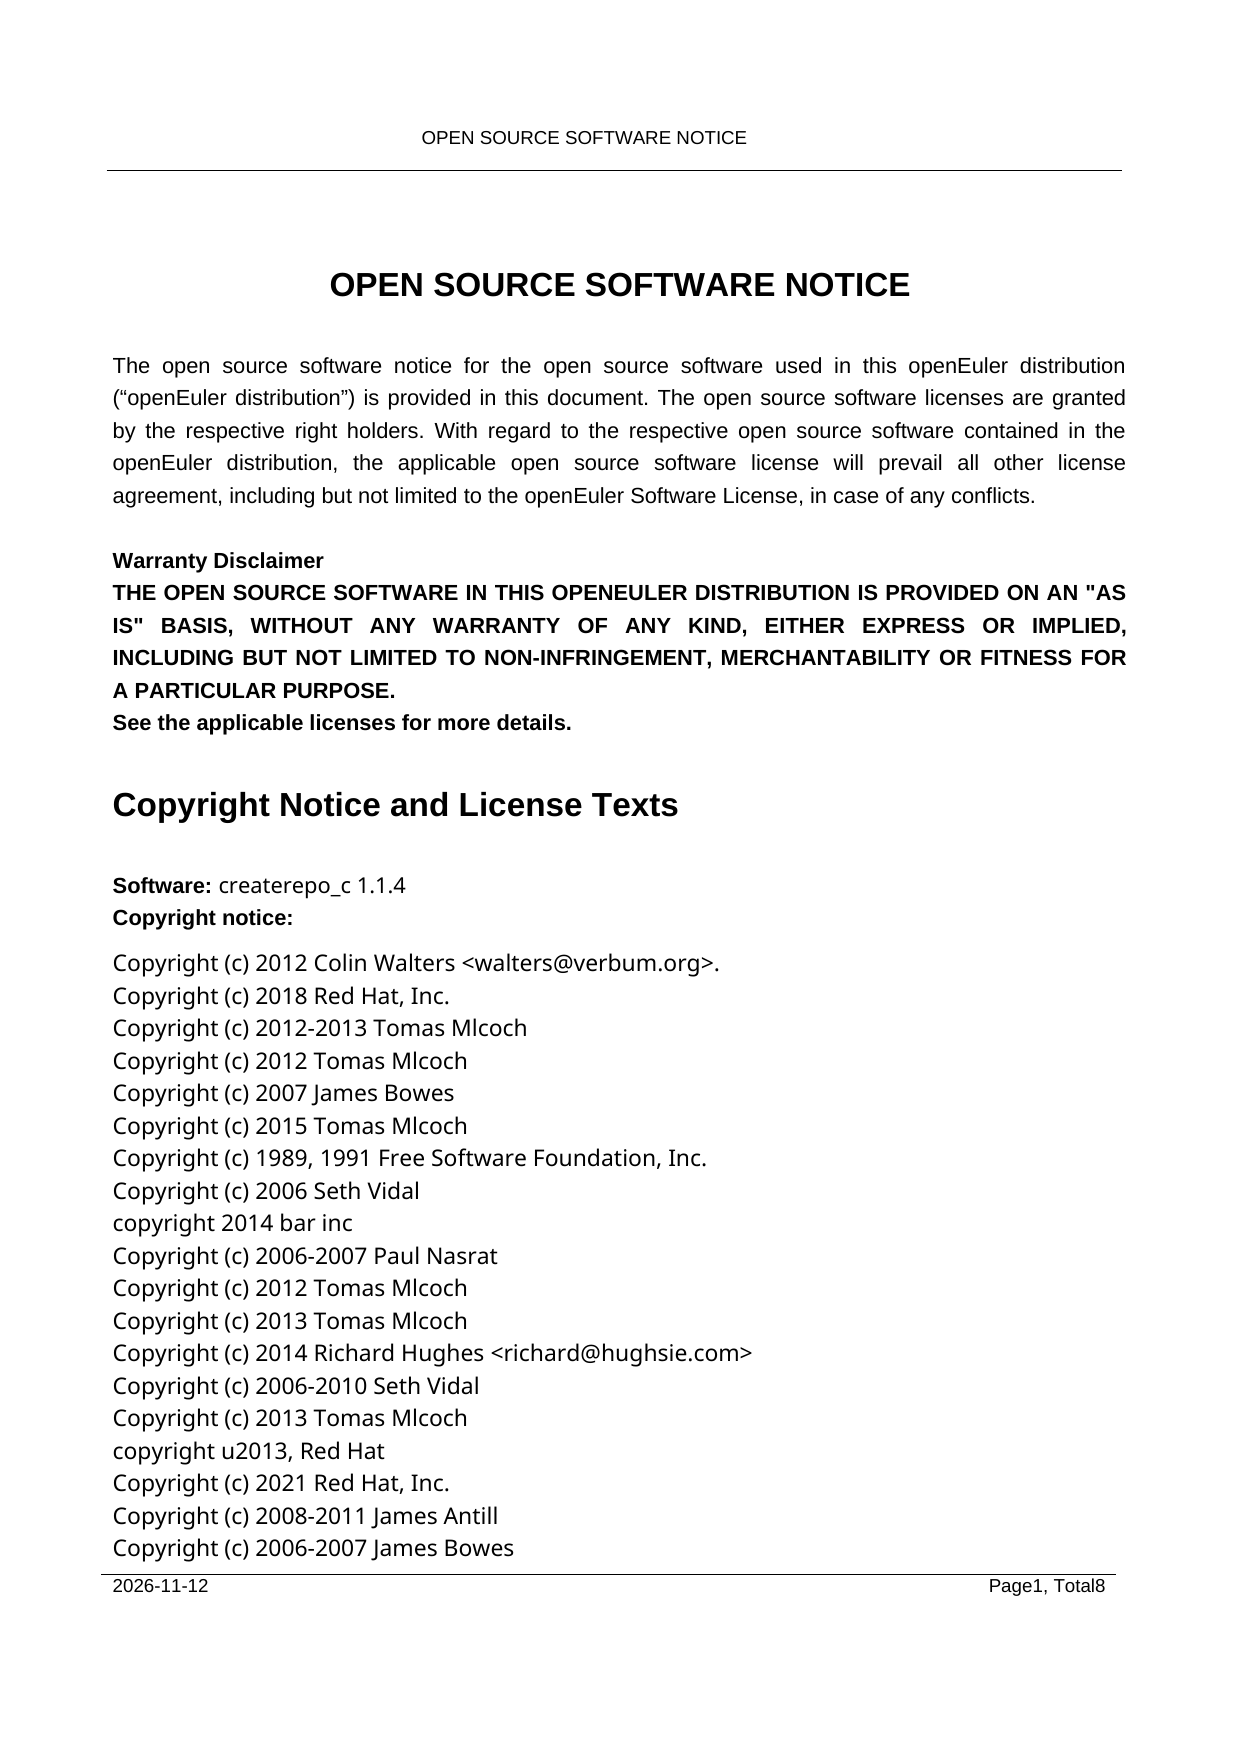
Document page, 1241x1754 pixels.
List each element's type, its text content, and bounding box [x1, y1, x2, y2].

text OPEN SOURCE SOFTWARE NOTICE [112, 251, 1128, 316]
text Warranty Disclaimer [112, 544, 1128, 576]
title Software: createrepo_c 1.1.4 [112, 869, 1128, 901]
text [112, 947, 1128, 1564]
text Copyright notice: [112, 901, 1128, 934]
text Copyright Notice and License Texts [112, 771, 1128, 836]
text THE OPEN SOURCE SOFTWARE IN THIS OPENEULER DISTRIBUTION IS PROVIDED ON AN "AS IS" BASIS, WITHOUT ANY WARRANTY OF ANY KIND, EITHER EXPRESS OR IMPLIED, INCLUDING BUT NOT LIMITED TO NON-INFRINGEMENT, MERCHANTABILITY OR FITNESS FOR A PARTICULAR PURPOSE. See the applicable licenses for more details. [112, 576, 1128, 739]
text The open source software notice for the open source software used in this openEuler distribution (“openEuler distribution”) is provided in this document. The open source software licenses are granted by the respective right holders. With regard to the respective open source software contained in the openEuler distribution, the applicable open source software license will prevail all other license agreement, including but not limited to the openEuler Software License, in case of any conflicts. [112, 349, 1128, 511]
